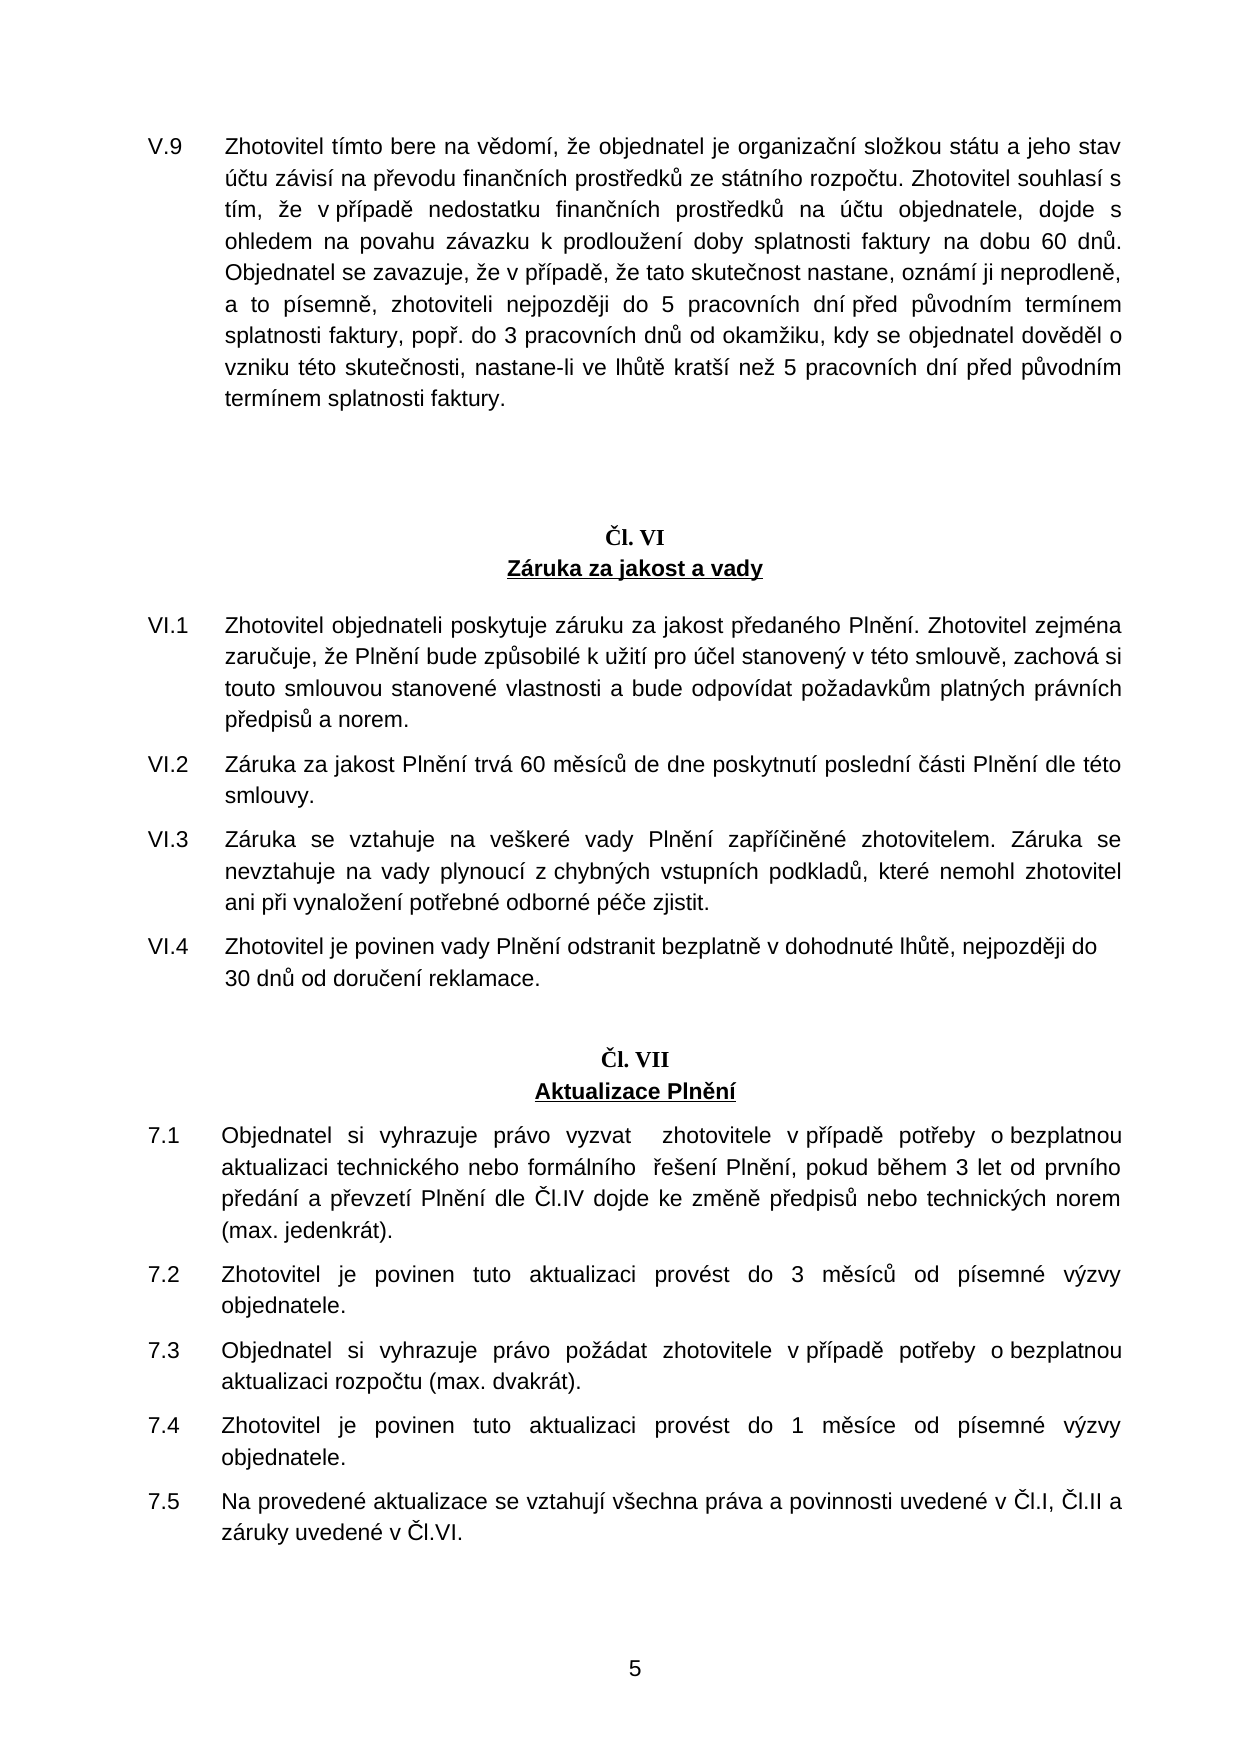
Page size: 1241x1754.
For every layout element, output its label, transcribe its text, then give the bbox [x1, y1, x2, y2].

list 7.1 Objednatel si vyhrazuje právo vyzvat zhotovitele v případě potřeby o bezplatnou aktualizaci technického nebo formálního řešení Plnění, pokud během 3 let od prvního předání a převzetí Plnění dle Čl.IV dojde ke změně předpisů nebo technických norem (max. jedenkrát). [148, 1122, 1122, 1243]
list Zhotovitel je povinen vady Plnění odstranit bezplatně v dohodnuté lhůtě, nejpozději do 30 dnů od doručení reklamace. [148, 933, 1122, 991]
list 7.5 Na provedené aktualizace se vztahují všechna práva a povinnosti uvedené v Čl.I, Čl.II a záruky uvedené v Čl.VI. [148, 1488, 1122, 1546]
list 7.2 Zhotovitel je povinen tuto aktualizaci provést do 3 měsíců od písemné výzvy objednatele. [148, 1261, 1122, 1319]
text Záruka za jakost a vady [148, 523, 1122, 582]
list 7.4 Zhotovitel je povinen tuto aktualizaci provést do 1 měsíce od písemné výzvy objednatele. [148, 1412, 1122, 1470]
list 7.3 Objednatel si vyhrazuje právo požádat zhotovitele v případě potřeby o bezplatnou aktualizaci rozpočtu (max. dvakrát). [148, 1337, 1122, 1394]
list Záruka za jakost Plnění trvá 60 měsíců de dne poskytnutí poslední části Plnění dle této smlouvy. [148, 751, 1122, 808]
list Zhotovitel objednateli poskytuje záruku za jakost předaného Plnění. Zhotovitel zejména zaručuje, že Plnění bude způsobilé k užití pro účel stanovený v této smlouvě, zachová si touto smlouvou stanovené vlastnosti a bude odpovídat požadavkům platných právních předpisů a norem. [148, 612, 1122, 733]
list Aktualizace Plnění [148, 1078, 1122, 1104]
list Záruka se vztahuje na veškeré vady Plnění zapříčiněné zhotovitelem. Záruka se nevztahuje na vady plynoucí z chybných vstupních podkladů, které nemohl zhotovitel ani při vynaložení potřebné odborné péče zjistit. [148, 826, 1122, 916]
list Zhotovitel tímto bere na vědomí, že objednatel je organizační složkou státu a jeho stav účtu závisí na převodu finančních prostředků ze státního rozpočtu. Zhotovitel souhlasí s tím, že v případě nedostatku finančních prostředků na účtu objednatele, dojde s ohledem na povahu závazku k prodloužení doby splatnosti faktury na dobu 60 dnů. Objednatel se zavazuje, že v případě, že tato skutečnost nastane, oznámí ji neprodleně, a to písemně, zhotoviteli nejpozději do 5 pracovních dní před původním termínem splatnosti faktury, popř. do 3 pracovních dnů od okamžiku, kdy se objednatel dověděl o vzniku této skutečnosti, nastane-li ve lhůtě kratší než 5 pracovních dní před původním termínem splatnosti faktury. [148, 133, 1122, 412]
